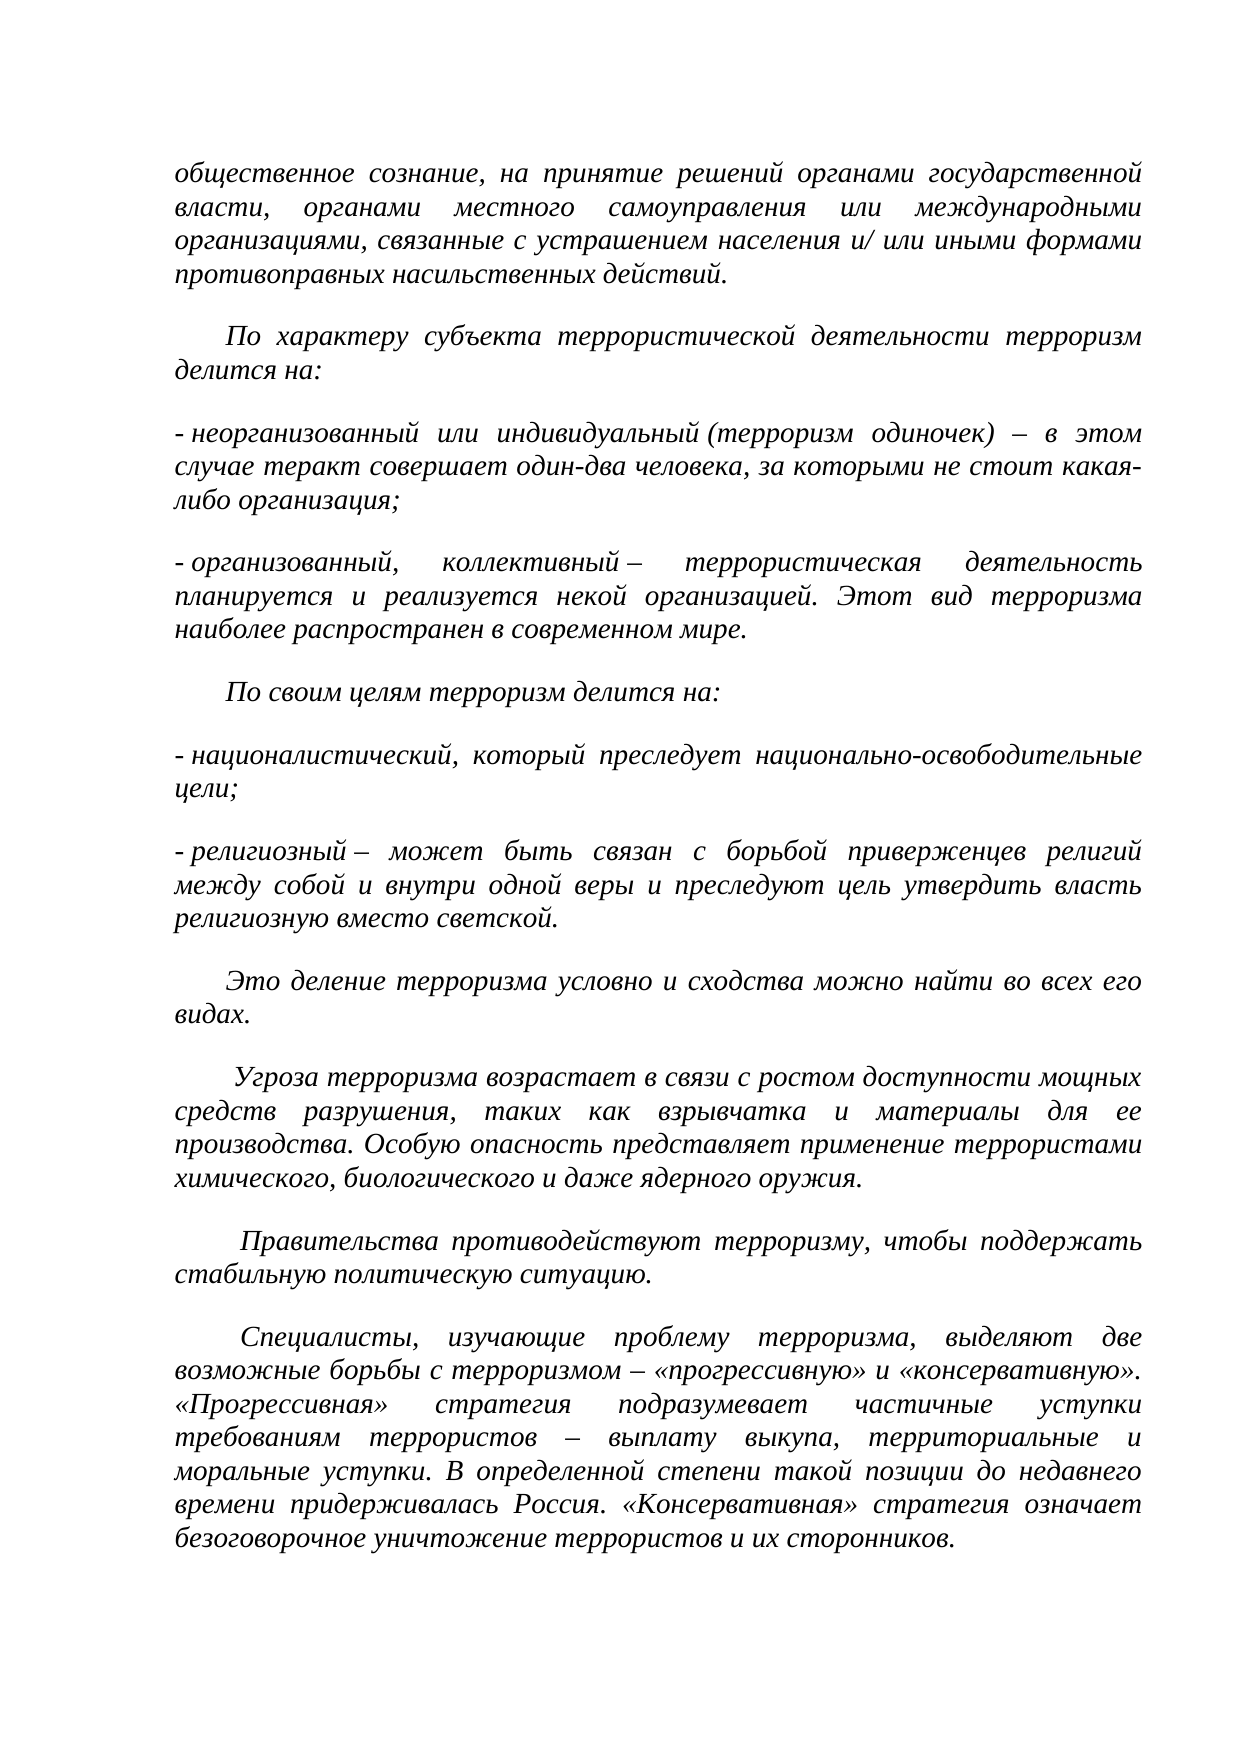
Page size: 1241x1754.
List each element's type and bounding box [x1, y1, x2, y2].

table_header [171, 118, 1146, 1645]
